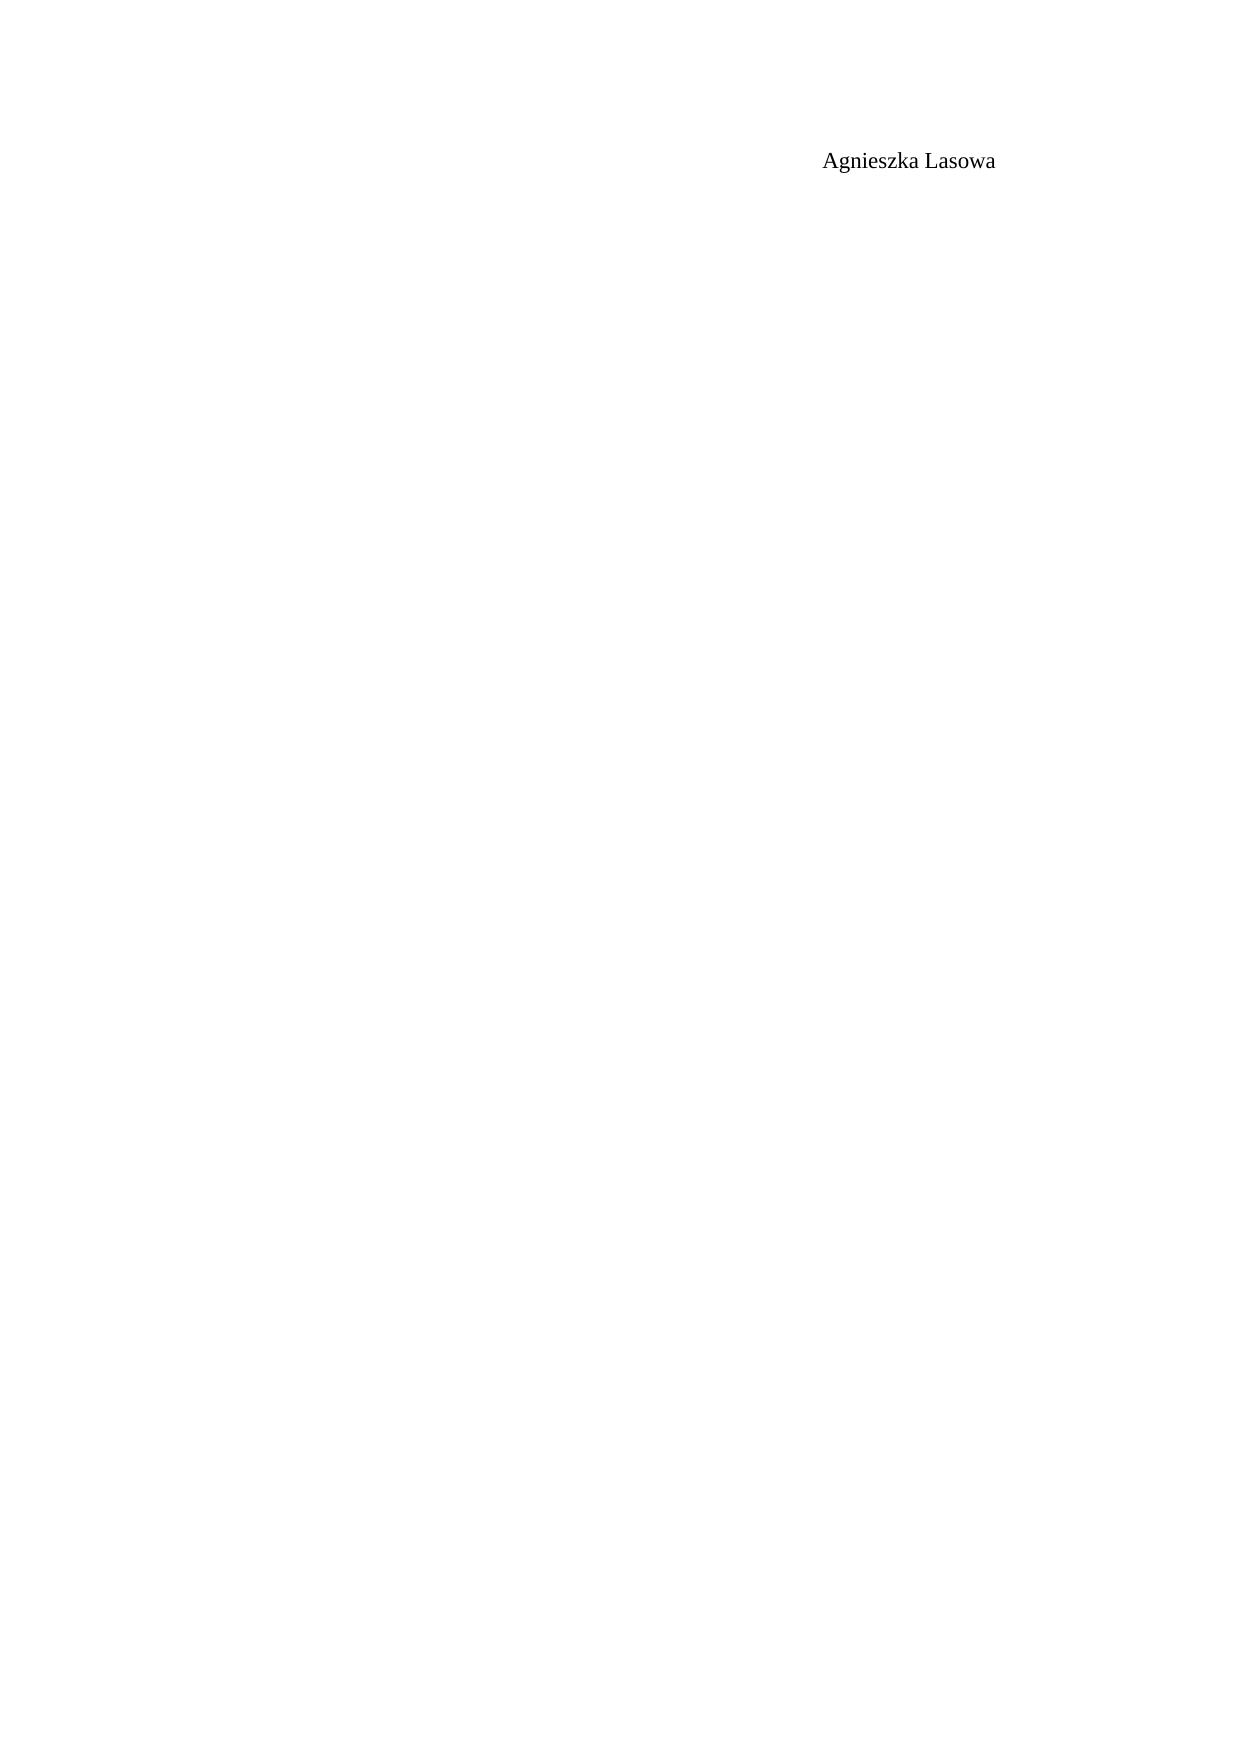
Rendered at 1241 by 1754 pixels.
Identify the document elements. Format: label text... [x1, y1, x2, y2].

text Agnieszka Lasowa [148, 148, 1093, 174]
